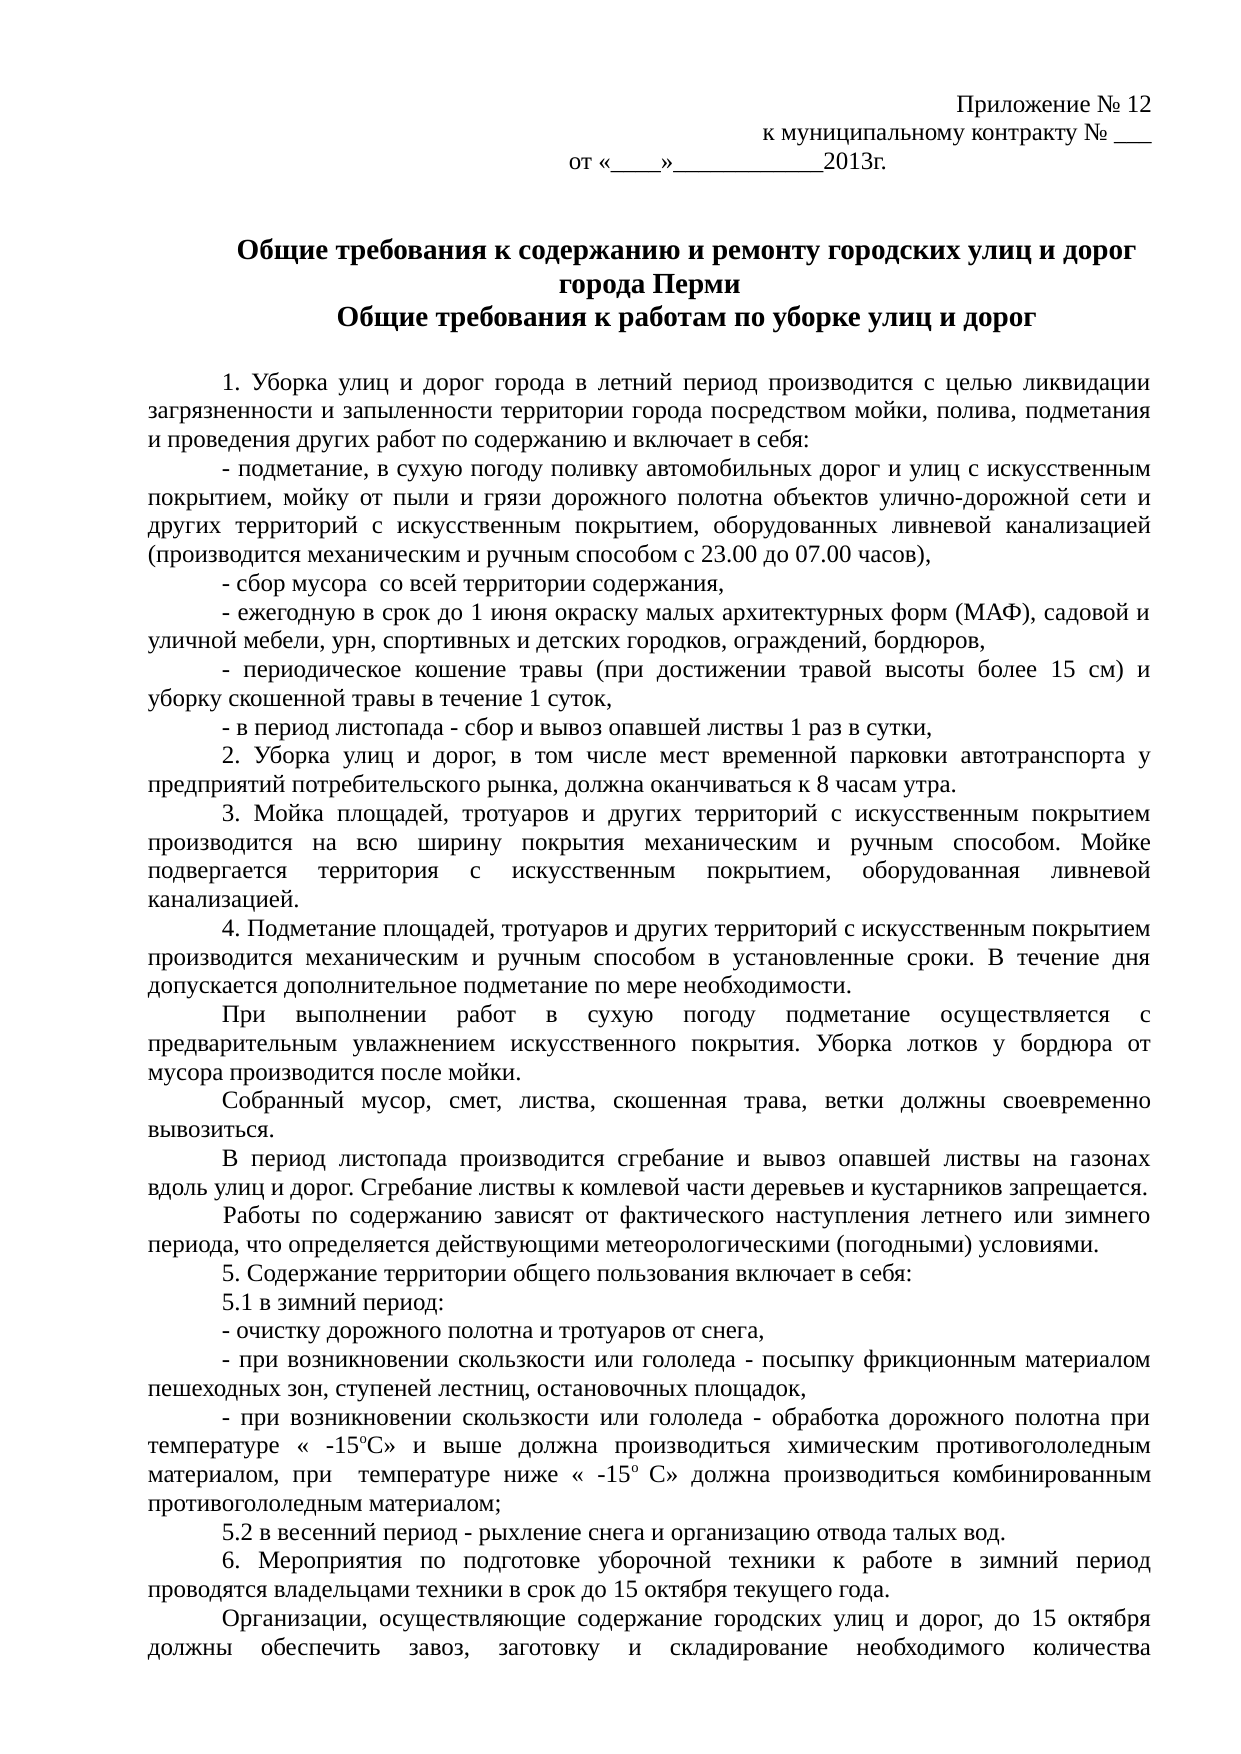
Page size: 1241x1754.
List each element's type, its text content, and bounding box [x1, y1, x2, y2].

text 1. Уборка улиц и дорог города в летний период производится с целью ликвидации загрязненности и запыленности территории города посредством мойки, полива, подметания и проведения других работ по содержанию и включает в себя: [148, 367, 1152, 453]
text - в период листопада - сбор и вывоз опавшей листвы 1 раз в сутки, [148, 712, 1152, 740]
text - подметание, в сухую погоду поливку автомобильных дорог и улиц с искусственным покрытием, мойку от пыли и грязи дорожного полотна объектов улично-дорожной сети и других территорий с искусственным покрытием, оборудованных ливневой канализацией (производится механическим и ручным способом с 23.00 до 07.00 часов), [148, 453, 1152, 568]
text 4. Подметание площадей, тротуаров и других территорий с искусственным покрытием производится механическим и ручным способом в установленные сроки. В течение дня допускается дополнительное подметание по мере необходимости. [148, 913, 1152, 999]
text 5.2 в весенний период - рыхление снега и организацию отвода талых вод. [148, 1517, 1152, 1545]
text 6. Мероприятия по подготовке уборочной техники к работе в зимний период проводятся владельцами техники в срок до 15 октября текущего года. [148, 1545, 1152, 1603]
text Общие требования к содержанию и ремонту городских улиц и дорог города Перми [148, 232, 1152, 299]
text Приложение № 12 к муниципальному контракту № ___ [148, 89, 1152, 146]
text Общие требования к работам по уборке улиц и дорог [148, 299, 1152, 333]
text 5.1 в зимний период: [148, 1287, 1152, 1315]
text от «____»____________2013г. [148, 146, 1152, 175]
text 5. Содержание территории общего пользования включает в себя: [148, 1258, 1152, 1287]
text - периодическое кошение травы (при достижении травой высоты более ) и уборку скошенной травы в течение 1 суток, [148, 654, 1152, 712]
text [148, 1603, 1152, 1660]
text - при возникновении скользкости или гололеда - обработка дорожного полотна при температуре « -15оС» и выше должна производиться химическим противогололедным материалом, при температуре ниже « -15о С» должна производиться комбинированным противогололедным материалом; [148, 1402, 1152, 1517]
text Работы по содержанию зависят от фактического наступления летнего или зимнего периода, что определяется действующими метеорологическими (погодными) условиями. [148, 1200, 1152, 1258]
text - ежегодную в срок до 1 июня окраску малых архитектурных форм (МАФ), садовой и уличной мебели, урн, спортивных и детских городков, ограждений, бордюров, [148, 597, 1152, 654]
text 3. Мойка площадей, тротуаров и других территорий с искусственным покрытием производится на всю ширину покрытия механическим и ручным способом. Мойке подвергается территория с искусственным покрытием, оборудованная ливневой канализацией. [148, 798, 1152, 913]
text 2. Уборка улиц и дорог, в том числе мест временной парковки автотранспорта у предприятий потребительского рынка, должна оканчиваться к 8 часам утра. [148, 740, 1152, 798]
text - при возникновении скользкости или гололеда - посыпку фрикционным материалом пешеходных зон, ступеней лестниц, остановочных площадок, [148, 1344, 1152, 1402]
text Собранный мусор, смет, листва, скошенная трава, ветки должны своевременно вывозиться. [148, 1085, 1152, 1143]
text При выполнении работ в сухую погоду подметание осуществляется с предварительным увлажнением искусственного покрытия. Уборка лотков у бордюра от мусора производится после мойки. [148, 999, 1152, 1085]
text - очистку дорожного полотна и тротуаров от снега, [148, 1315, 1152, 1344]
text В период листопада производится сгребание и вывоз опавшей листвы на газонах вдоль улиц и дорог. Сгребание листвы к комлевой части деревьев и кустарников запрещается. [148, 1143, 1152, 1200]
text - сбор мусора со всей территории содержания, [148, 568, 1152, 597]
